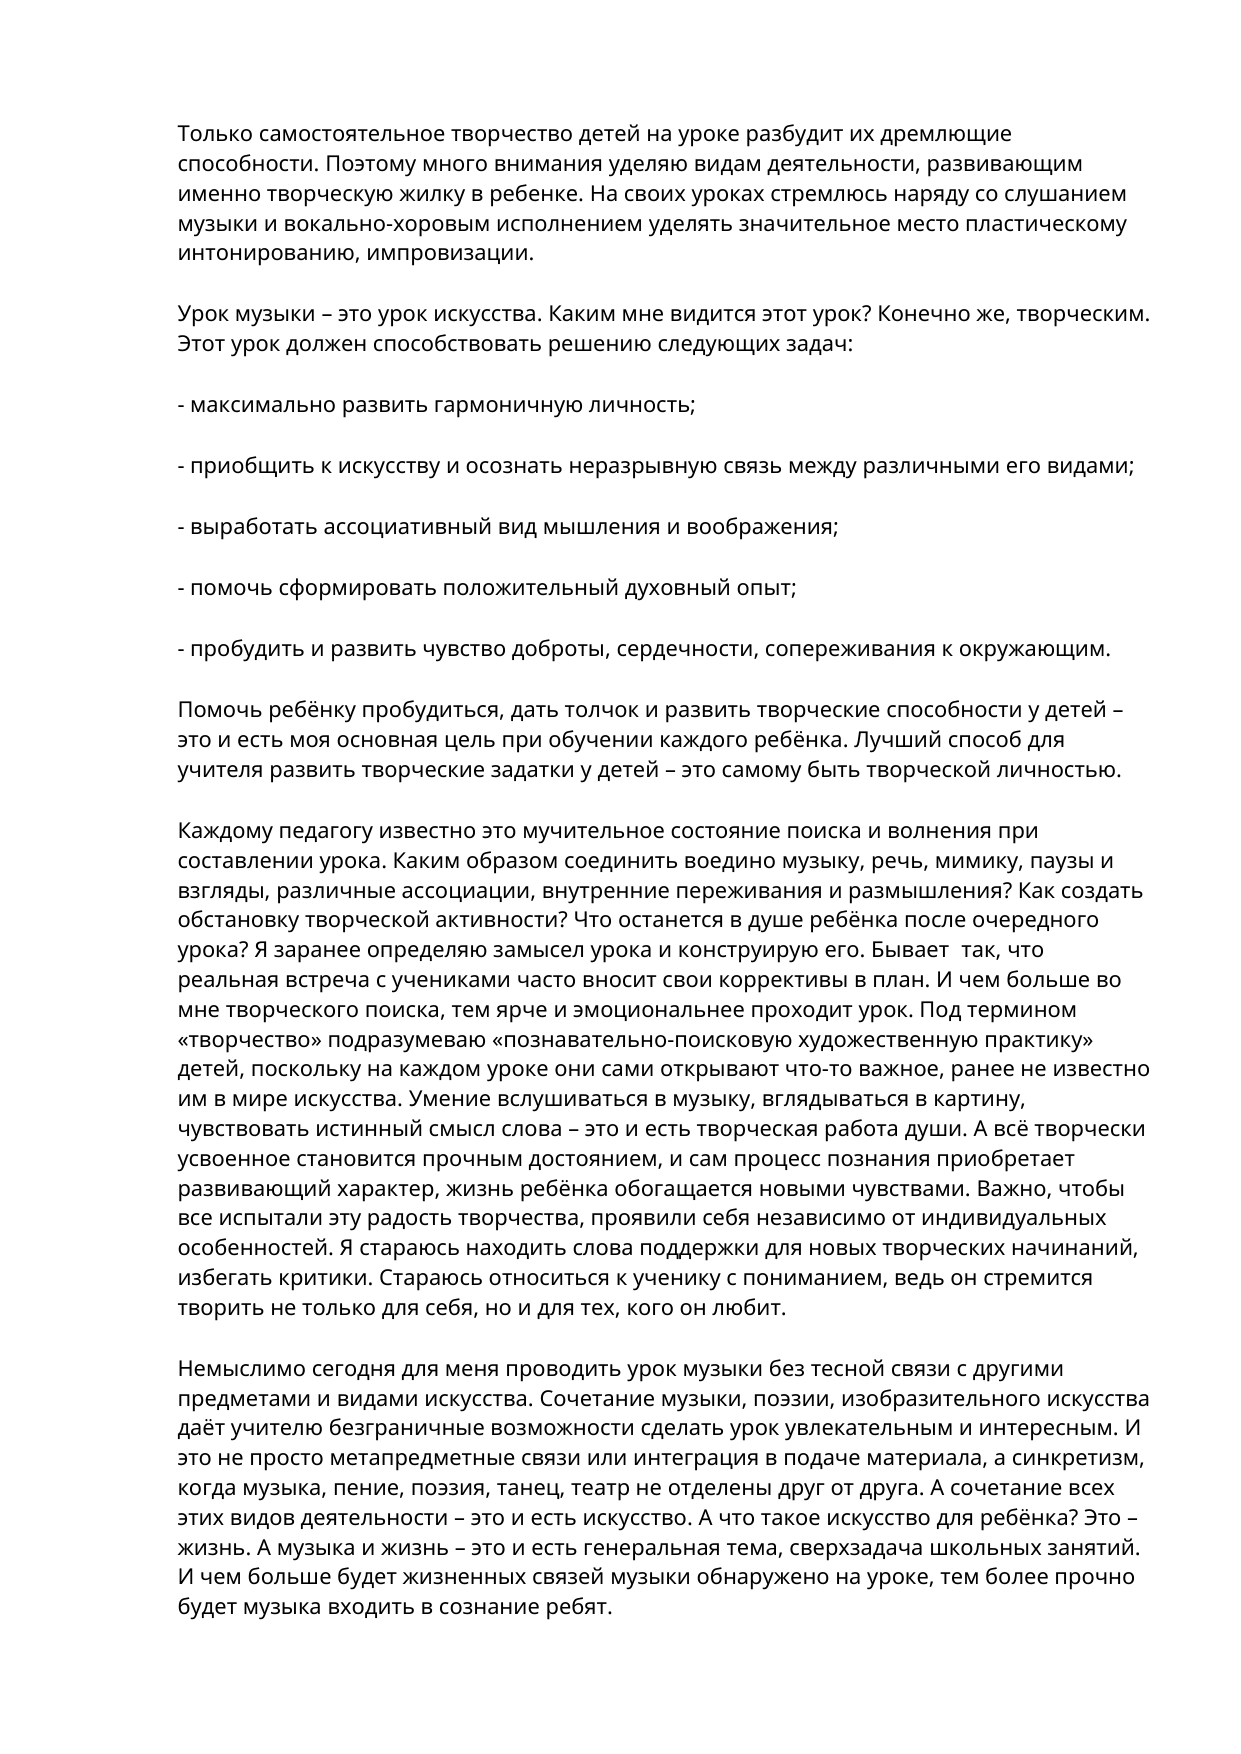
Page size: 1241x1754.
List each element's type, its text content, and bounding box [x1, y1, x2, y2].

text Урок музыки – это урок искусства. Каким мне видится этот урок? Конечно же, творческим. Этот урок должен способствовать решению следующих задач: [177, 298, 1152, 358]
text Помочь ребёнку пробудиться, дать толчок и развить творческие способности у детей – это и есть моя основная цель при обучении каждого ребёнка. Лучший способ для учителя развить творческие задатки у детей – это самому быть творческой личностью. [177, 694, 1152, 784]
text - пробудить и развить чувство доброты, сердечности, сопереживания к окружающим. [177, 633, 1152, 663]
text Каждому педагогу известно это мучительное состояние поиска и волнения при составлении урока. Каким образом соединить воедино музыку, речь, мимику, паузы и взгляды, различные ассоциации, внутренние переживания и размышления? Как создать обстановку творческой активности? Что останется в душе ребёнка после очередного урока? Я заранее определяю замысел урока и конструирую его. Бывает так, что реальная встреча с учениками часто вносит свои коррективы в план. И чем больше во мне творческого поиска, тем ярче и эмоциональнее проходит урок. Под термином «творчество» подразумеваю «познавательно-поисковую художественную практику» детей, поскольку на каждом уроке они сами открывают что-то важное, ранее не известно им в мире искусства. Умение вслушиваться в музыку, вглядываться в картину, чувствовать истинный смысл слова – это и есть творческая работа души. А всё творчески усвоенное становится прочным достоянием, и сам процесс познания приобретает развивающий характер, жизнь ребёнка обогащается новыми чувствами. Важно, чтобы все испытали эту радость творчества, проявили себя независимо от индивидуальных особенностей. Я стараюсь находить слова поддержки для новых творческих начинаний, избегать критики. Стараюсь относиться к ученику с пониманием, ведь он стремится творить не только для себя, но и для тех, кого он любит. [177, 815, 1152, 1321]
text - максимально развить гармоничную личность; [177, 389, 1152, 419]
text - выработать ассоциативный вид мышления и воображения; [177, 511, 1152, 541]
text - приобщить к искусству и осознать неразрывную связь между различными его видами; [177, 450, 1152, 480]
text Только самостоятельное творчество детей на уроке разбудит их дремлющие способности. Поэтому много внимания уделяю видам деятельности, развивающим именно творческую жилку в ребенке. На своих уроках стремлюсь наряду со слушанием музыки и вокально-хоровым исполнением уделять значительное место пластическому интонированию, импровизации. [177, 118, 1152, 267]
text - помочь сформировать положительный духовный опыт; [177, 572, 1152, 602]
text Немыслимо сегодня для меня проводить урок музыки без тесной связи с другими предметами и видами искусства. Сочетание музыки, поэзии, изобразительного искусства даёт учителю безграничные возможности сделать урок увлекательным и интересным. И это не просто метапредметные связи или интеграция в подаче материала, а синкретизм, когда музыка, пение, поэзия, танец, театр не отделены друг от друга. А сочетание всех этих видов деятельности – это и есть искусство. А что такое искусство для ребёнка? Это – жизнь. А музыка и жизнь – это и есть генеральная тема, сверхзадача школьных занятий. И чем больше будет жизненных связей музыки обнаружено на уроке, тем более прочно будет музыка входить в сознание ребят. [177, 1353, 1152, 1621]
